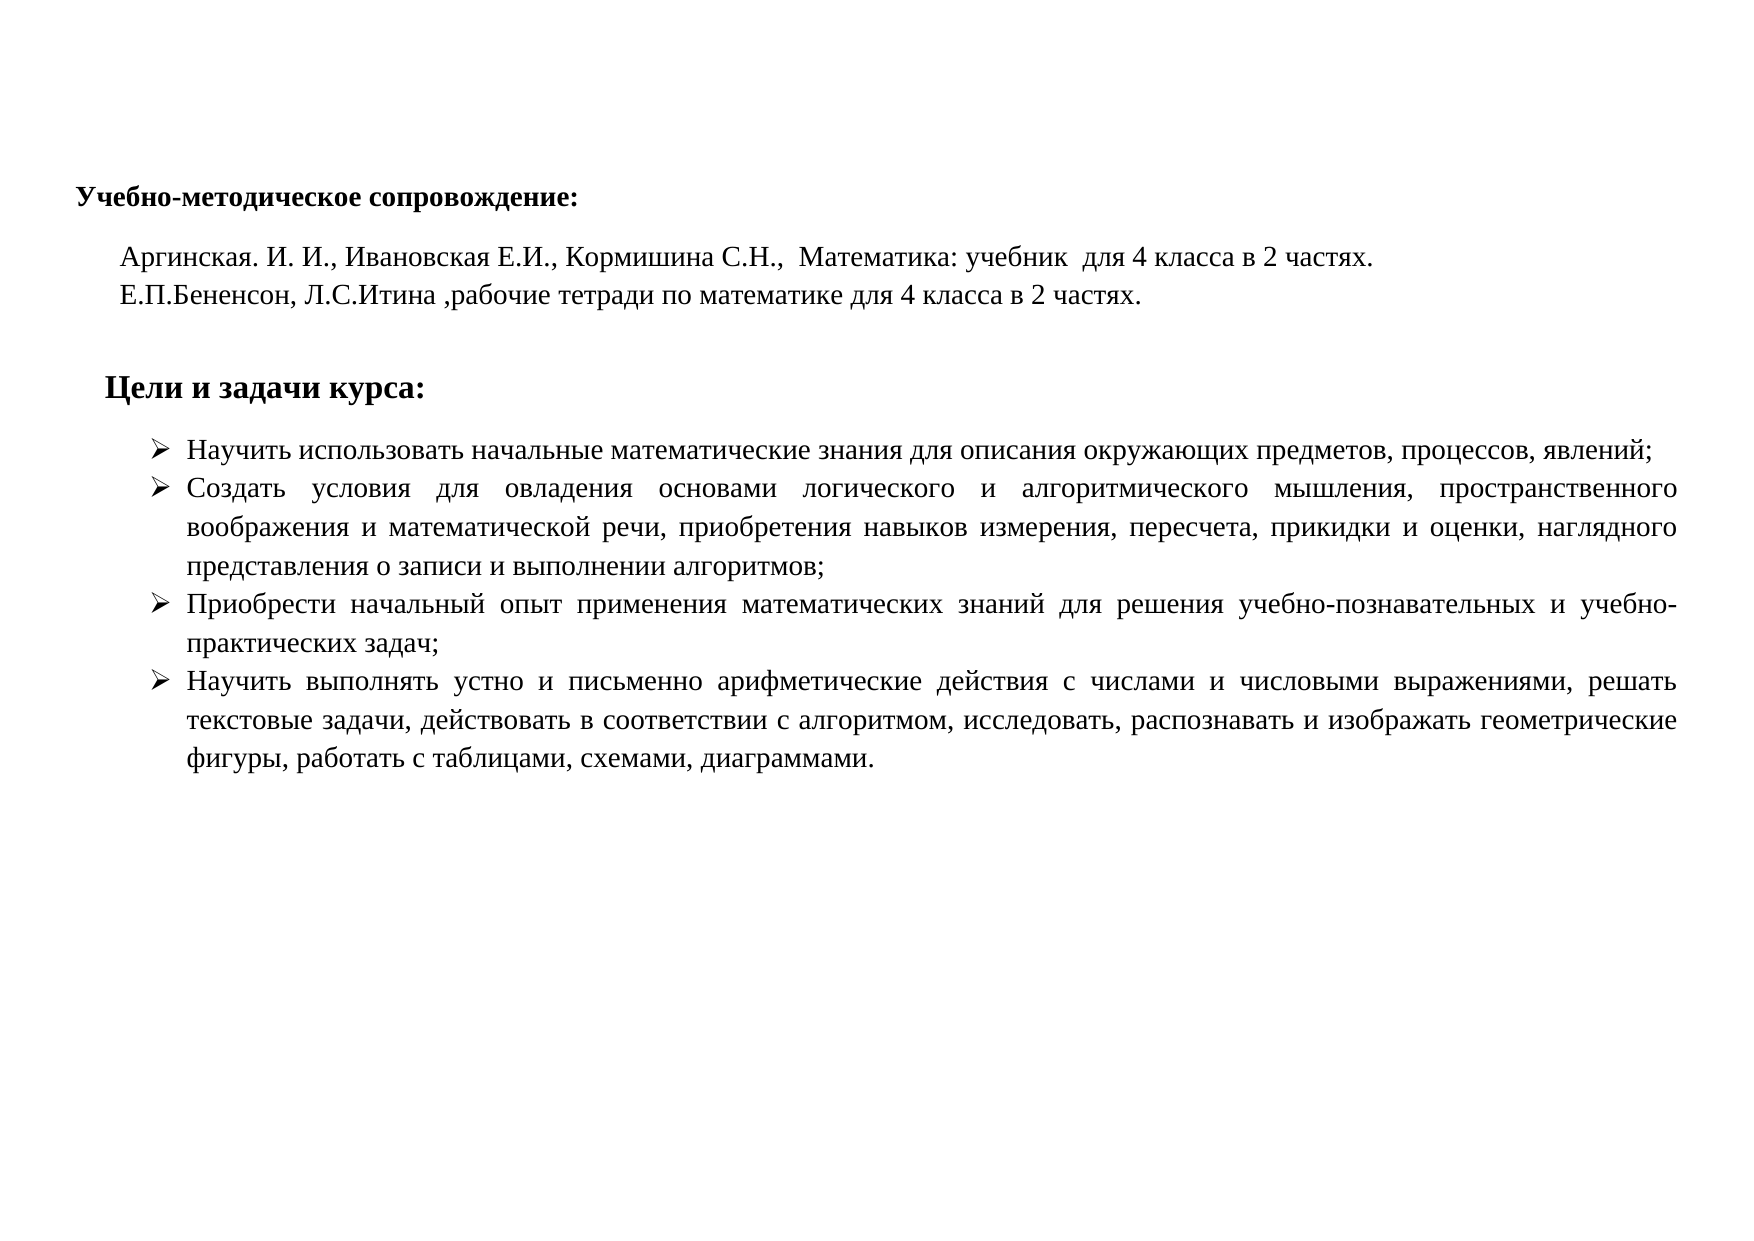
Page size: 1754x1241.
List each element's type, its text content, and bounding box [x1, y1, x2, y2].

text Е.П.Бененсон, Л.С.Итина ,рабочие тетради по математике для 4 класса в 2 частях. [119, 277, 1679, 311]
text Учебно-методическое сопровождение: [75, 179, 1679, 213]
text Цели и задачи курса: [104, 367, 1679, 405]
list Создать условия для овладения основами логического и алгоритмического мышления, пространственного воображения и математической речи, приобретения навыков измерения, пересчета, прикидки и оценки, наглядного представления о записи и выполнении алгоритмов; [149, 471, 1679, 581]
list Научить использовать начальные математические знания для описания окружающих предметов, процессов, явлений; [149, 432, 1679, 466]
list Приобрести начальный опыт применения математических знаний для решения учебно-познавательных и учебно-практических задач; [149, 586, 1679, 658]
text Аргинская. И. И., Ивановская Е.И., Кормишина С.Н., Математика: учебник для 4 класса в 2 частях. [119, 239, 1679, 272]
list Научить выполнять устно и письменно арифметические действия с числами и числовыми выражениями, решать текстовые задачи, действовать в соответствии с алгоритмом, исследовать, распознавать и изображать геометрические фигуры, работать с таблицами, схемами, диаграммами. [149, 663, 1679, 774]
